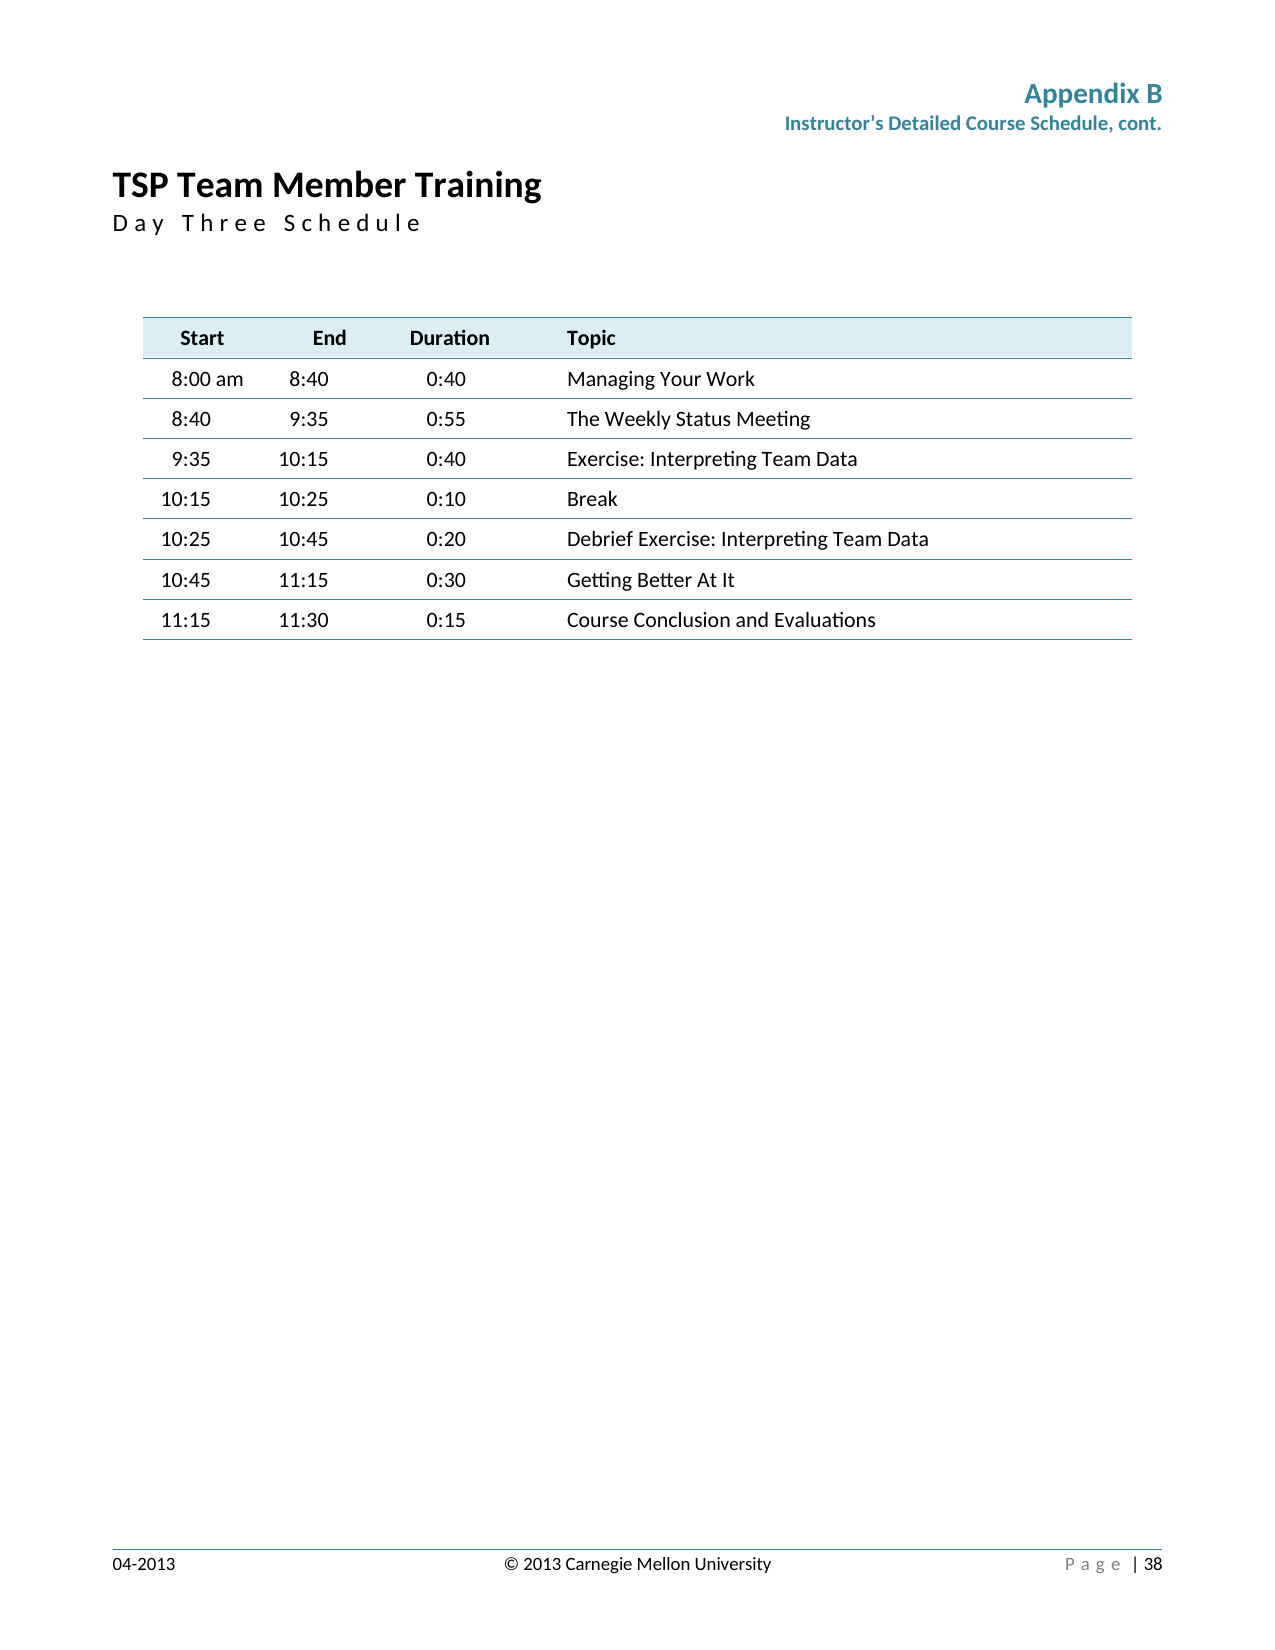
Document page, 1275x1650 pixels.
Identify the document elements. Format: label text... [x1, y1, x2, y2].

table_cell 0:10 [398, 479, 501, 518]
table_cell Managing Your Work [501, 359, 1132, 398]
table_cell 0:20 [398, 519, 501, 558]
table_cell 10:25 [261, 479, 398, 518]
table_cell 10:25 [143, 519, 261, 558]
text Day Three Schedule [112, 207, 1162, 238]
table_cell Break [501, 479, 1132, 518]
table_cell 10:15 [143, 479, 261, 518]
table_cell 11:15 [261, 560, 398, 599]
table_cell Exercise: Interpreting Team Data [501, 439, 1132, 478]
table_cell Course Conclusion and Evaluations [501, 600, 1132, 639]
table_cell 10:15 [261, 439, 398, 478]
table_cell 8:40 [261, 359, 398, 398]
table_cell 10:45 [143, 560, 261, 599]
table_cell 0:15 [398, 600, 501, 639]
table_cell 10:45 [261, 519, 398, 558]
table_cell 9:35 [143, 439, 261, 478]
table_cell 11:30 [261, 600, 398, 639]
table_cell 0:40 [398, 359, 501, 398]
table_cell 11:15 [143, 600, 261, 639]
table_cell 0:30 [398, 560, 501, 599]
table_cell 8:00 am [143, 359, 261, 398]
table_cell The Weekly Status Meeting [501, 399, 1132, 438]
title TSP Team Member Training [112, 161, 1237, 207]
table_cell 8:40 [143, 399, 261, 438]
table_cell 0:40 [398, 439, 501, 478]
table_cell Debrief Exercise: Interpreting Team Data [501, 519, 1132, 558]
table_cell 0:55 [398, 399, 501, 438]
table_header Topic [501, 318, 1132, 357]
table_cell 9:35 [261, 399, 398, 438]
table_header Duration [398, 318, 501, 357]
table_header Start [143, 318, 261, 357]
table_header End [261, 318, 398, 357]
table_cell Getting Better At It [501, 560, 1132, 599]
